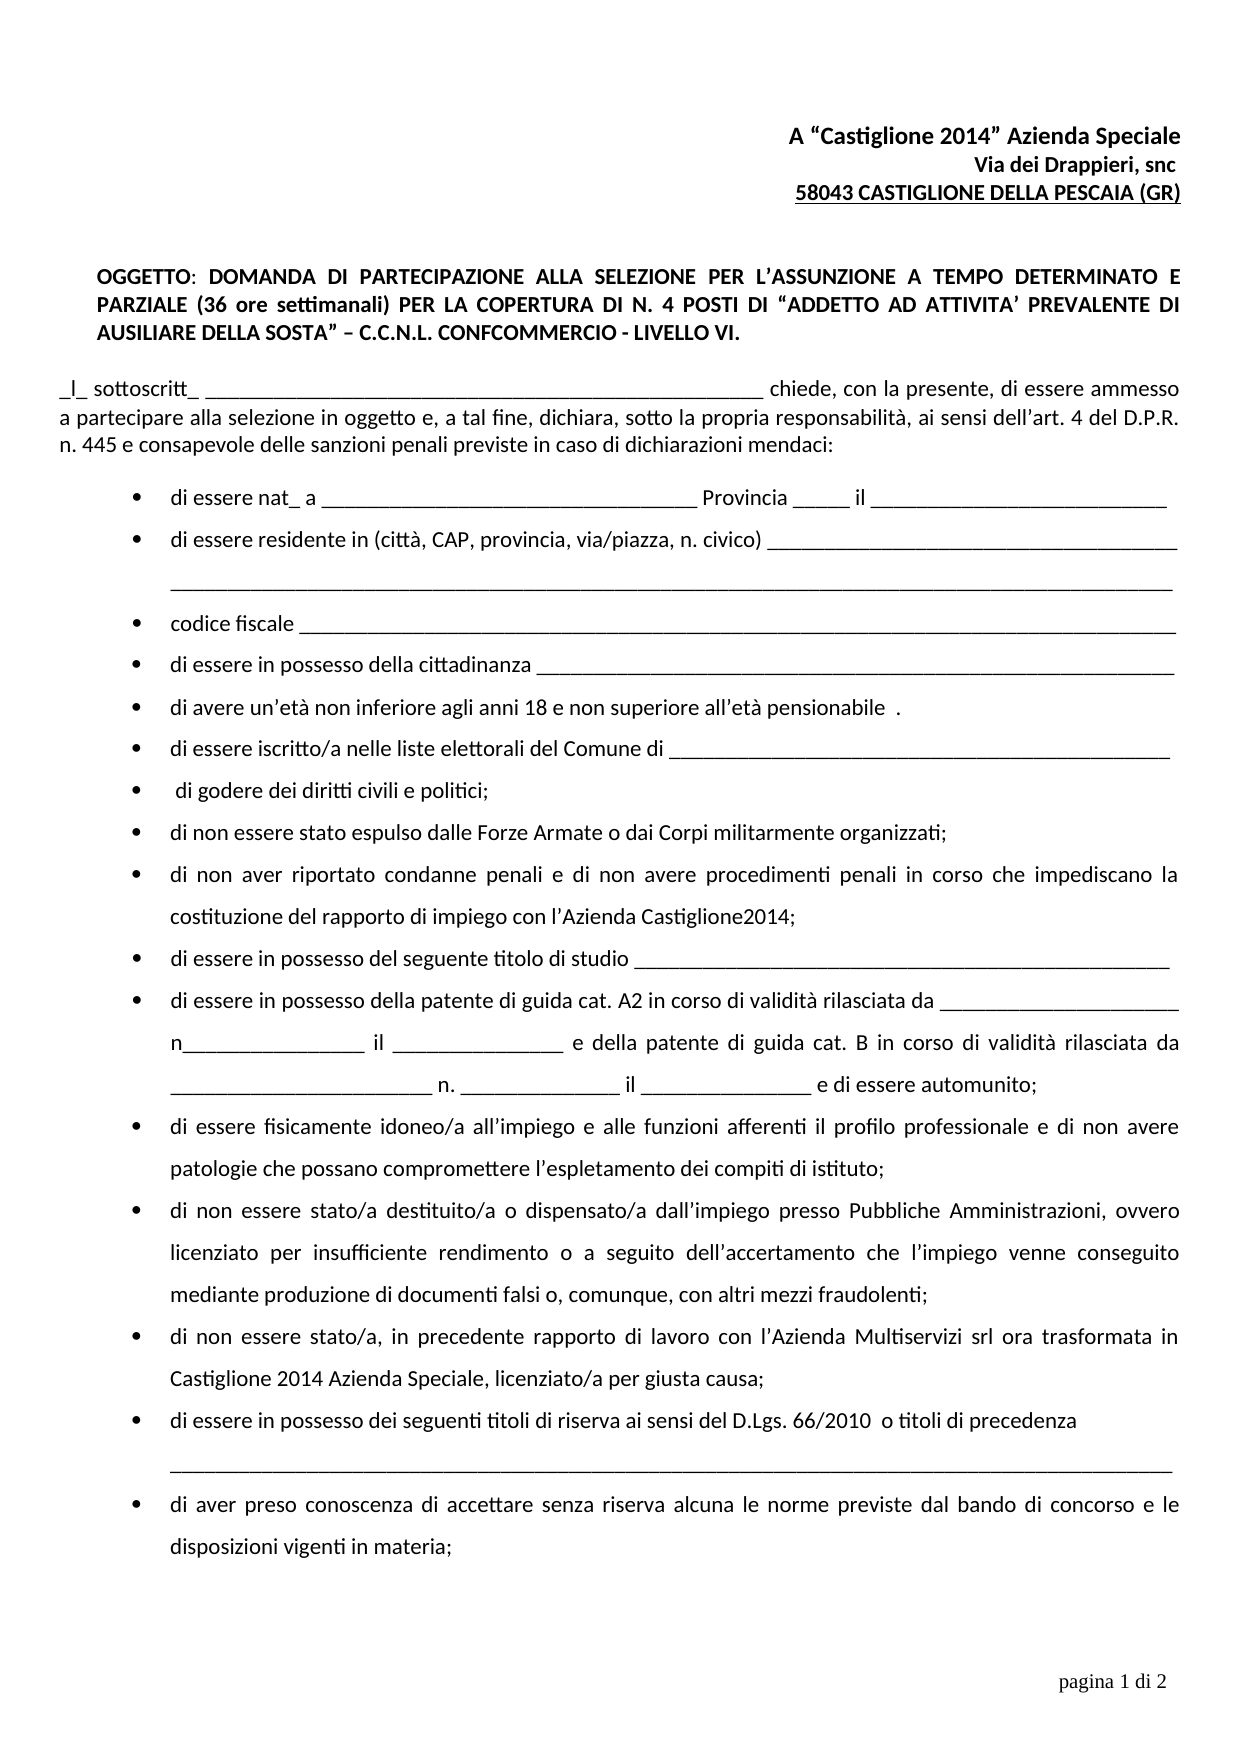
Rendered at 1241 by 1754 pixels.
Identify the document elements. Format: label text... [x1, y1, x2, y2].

list di essere fisicamente idoneo/a all’impiego e alle funzioni afferenti il profilo professionale e di non avere patologie che possano compromettere l’espletamento dei compiti di istituto; [132, 1112, 1181, 1182]
text 58043 CASTIGLIONE DELLA PESCAIA (GR) [59, 178, 1181, 206]
list di essere in possesso della patente di guida cat. A2 in corso di validità rilasciata da _____________________ n________________ il _______________ e della patente di guida cat. B in corso di validità rilasciata da _______________________ n. ______________ il _______________ e di essere automunito; [133, 986, 1181, 1098]
text ________________________________________________________________________________________ [170, 567, 1181, 595]
list di avere un’età non inferiore agli anni 18 e non superiore all’età pensionabile . [132, 693, 1181, 721]
list di essere nat_ a _________________________________ Provincia _____ il __________________________ [133, 483, 1181, 511]
list di essere residente in (città, CAP, provincia, via/piazza, n. civico) ____________________________________ [133, 525, 1181, 553]
text ________________________________________________________________________________________ [170, 1448, 1181, 1476]
list di non aver riportato condanne penali e di non avere procedimenti penali in corso che impediscano la costituzione del rapporto di impiego con l’Azienda Castiglione2014; [132, 861, 1181, 931]
text A “Castiglione Azienda Speciale [59, 120, 1181, 150]
list di non essere stato/a, in precedente rapporto di lavoro con l’Azienda Multiservizi srl ora trasformata in Castiglione 2014 Azienda Speciale, licenziato/a per giusta causa; [132, 1322, 1181, 1392]
list di essere in possesso della cittadinanza ________________________________________________________ [132, 651, 1181, 679]
text Via dei Drappieri, snc [59, 150, 1181, 178]
list codice fiscale _____________________________________________________________________________ [133, 609, 1181, 637]
list di non essere stato espulso dalle Forze Armate o dai Corpi militarmente organizzati; [132, 818, 1181, 847]
list di aver preso conoscenza di accettare senza riserva alcuna le norme previste dal bando di concorso e le disposizioni vigenti in materia; [132, 1490, 1181, 1560]
text OGGETTO: DOMANDA DI PARTECIPAZIONE ALLA SELEZIONE PER L’ASSUNZIONE A TEMPO DETERMINATO E PARZIALE (36 ore settimanali) PER LA COPERTURA DI N. 4 POSTI DI “ADDETTO AD ATTIVITA’ PREVALENTE DI AUSILIARE DELLA SOSTA” – C.C.N.L. CONFCOMMERCIO - LIVELLO VI. [97, 262, 1181, 347]
list di essere in possesso del seguente titolo di studio _______________________________________________ [133, 944, 1181, 972]
text _l_ sottoscritt_ _________________________________________________ chiede, con la presente, di essere ammesso a partecipare alla selezione in oggetto e, a tal fine, dichiara, sotto la propria responsabilità, ai sensi dell’art. 4 del D.P.R. n. 445 e consapevole delle sanzioni penali previste in caso di dichiarazioni mendaci: [59, 374, 1181, 459]
list di essere iscritto/a nelle liste elettorali del Comune di ____________________________________________ [132, 734, 1181, 763]
list di essere in possesso dei seguenti titoli di riserva ai sensi del D.Lgs. 66/2010 o titoli di precedenza [132, 1406, 1181, 1434]
list di non essere stato/a destituito/a o dispensato/a dall’impiego presso Pubbliche Amministrazioni, ovvero licenziato per insufficiente rendimento o a seguito dell’accertamento che l’impiego venne conseguito mediante produzione di documenti falsi o, comunque, con altri mezzi fraudolenti; [132, 1196, 1181, 1308]
list di godere dei diritti civili e politici; [132, 777, 1181, 804]
